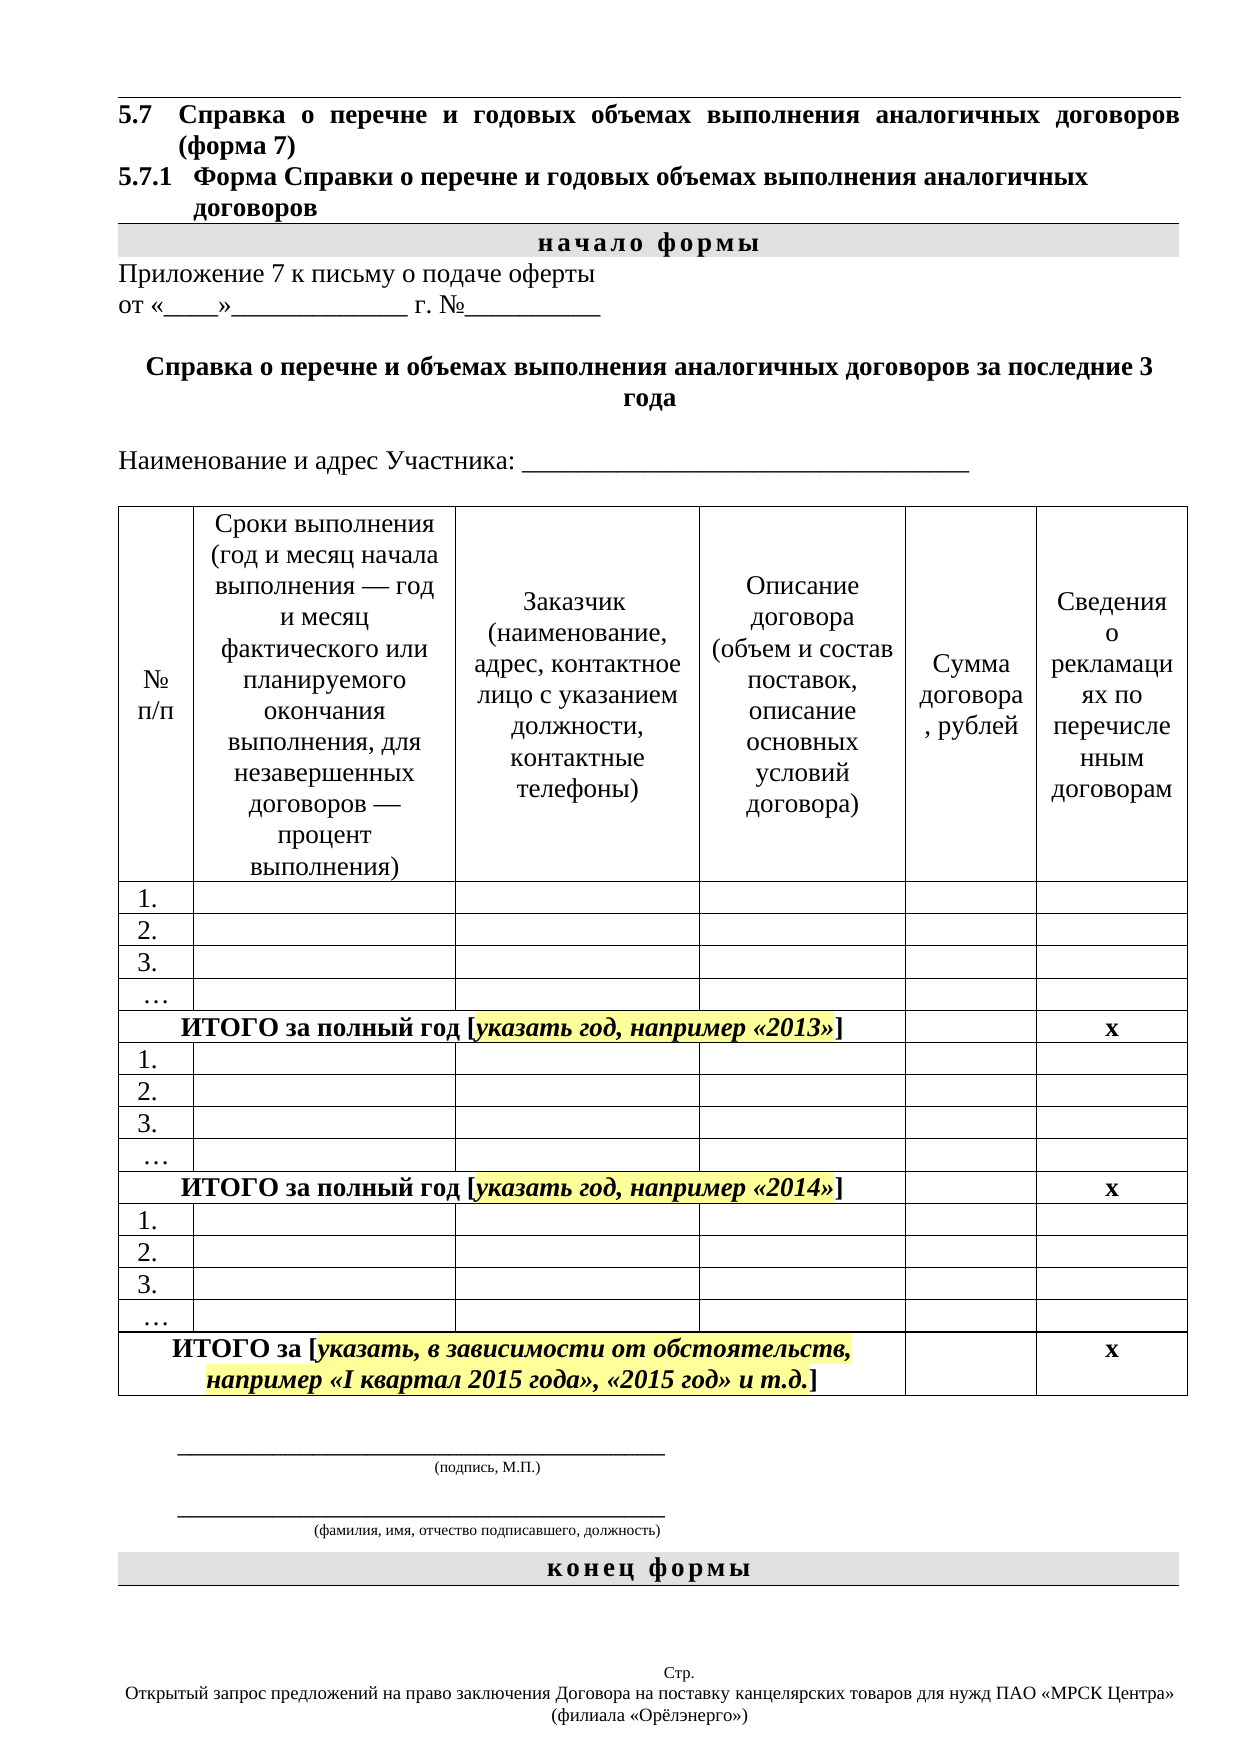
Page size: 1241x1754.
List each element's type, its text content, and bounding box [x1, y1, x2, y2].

table_header Сумма договора, рублей [906, 507, 1036, 881]
table_cell [906, 1204, 1036, 1235]
table_cell [194, 882, 455, 913]
table_cell [194, 1075, 455, 1106]
table_cell [456, 1043, 699, 1074]
table_cell [700, 1236, 905, 1267]
table_cell [906, 1172, 1036, 1203]
table_cell [1037, 914, 1187, 945]
table_cell х [1037, 1333, 1187, 1395]
table_cell [194, 1300, 455, 1331]
table_cell [1037, 1075, 1187, 1106]
table_cell [700, 1139, 905, 1171]
table_cell [1037, 1107, 1187, 1138]
table_cell [906, 1043, 1036, 1074]
table_cell [456, 914, 699, 945]
table_cell [119, 1268, 193, 1299]
table_cell [194, 946, 455, 977]
table_cell [1037, 946, 1187, 977]
table_cell [700, 1300, 905, 1331]
table_cell х [1037, 1172, 1187, 1203]
table_cell [906, 882, 1036, 913]
table_cell [194, 1204, 455, 1235]
table_cell ИТОГО за [указать, в зависимости от обстоятельств, например «I квартал 2015 года», «2015 год» и т.д.] [119, 1333, 317, 1395]
text конец формы [118, 1552, 1179, 1585]
table_cell [119, 946, 193, 977]
table_header Сроки выполнения (год и месяц начала выполнения — год и месяц фактического или планируемого окончания выполнения, для незавершенных договоров — процент выполнения) [194, 507, 455, 881]
table_cell [700, 1268, 905, 1299]
table_cell [119, 1075, 193, 1106]
table_cell [456, 946, 699, 977]
table_cell [906, 1107, 1036, 1138]
table_cell [119, 882, 193, 913]
table_cell [456, 1300, 699, 1331]
table_cell [456, 979, 699, 1009]
table_cell [700, 1204, 905, 1235]
table_cell [119, 1043, 193, 1074]
table_cell [119, 1204, 193, 1235]
table_cell [700, 882, 905, 913]
table_cell [456, 1139, 699, 1171]
table_cell [906, 979, 1036, 1009]
table_cell ИТОГО за полный год [указать год, например «2014»] [119, 1172, 476, 1203]
text ____________________________________ [118, 1427, 1181, 1458]
table_cell [119, 914, 193, 945]
table_cell [194, 1043, 455, 1074]
text ____________________________________ [118, 1489, 1181, 1520]
table_cell [1037, 1236, 1187, 1267]
table_header Сведения о рекламациях по перечисленным договорам [1037, 507, 1187, 881]
table_cell [1037, 979, 1187, 1009]
table_cell [906, 1300, 1036, 1331]
table_cell [456, 882, 699, 913]
table_cell [906, 946, 1036, 977]
table_cell [700, 1075, 905, 1106]
table_cell [1037, 882, 1187, 913]
table_cell [456, 1204, 699, 1235]
table_cell ИТОГО за полный год [указать год, например «2013»] [119, 1011, 476, 1042]
table_cell [700, 946, 905, 977]
table_cell … [119, 979, 193, 1009]
table_cell [1037, 1204, 1187, 1235]
table_cell [194, 1107, 455, 1138]
text (подпись, М.П.) [118, 1458, 797, 1489]
table_cell [119, 1236, 193, 1267]
table_header Заказчик (наименование, адрес, контактное лицо с указанием должности, контактные телефоны) [456, 507, 699, 881]
table_cell х [1037, 1011, 1187, 1042]
table_cell [194, 914, 455, 945]
table_cell [1037, 1139, 1187, 1171]
text Приложение 7 к письму о подаче оферты от «____»_____________ г. №__________ [118, 257, 1181, 319]
table_cell [906, 914, 1036, 945]
table_cell [700, 1043, 905, 1074]
table_header № п/п [119, 507, 193, 881]
table_cell [906, 1268, 1036, 1299]
table_cell [456, 1236, 699, 1267]
table_cell [456, 1268, 699, 1299]
table_header Описание договора (объем и состав поставок, описание основных условий договора) [700, 507, 905, 881]
text начало формы [118, 224, 1179, 257]
table_cell [1037, 1043, 1187, 1074]
table_cell [194, 979, 455, 1009]
text Наименование и адрес Участника: _________________________________ [118, 444, 1181, 475]
text (фамилия, имя, отчество подписавшего, должность) [118, 1520, 797, 1552]
subtitle Справка о перечне и годовых объемах выполнения аналогичных договоров (форма 7) [118, 98, 1181, 160]
table_cell [456, 1075, 699, 1106]
table_cell [906, 1333, 1036, 1395]
table_cell [906, 1011, 1036, 1042]
text Справка о перечне и объемах выполнения аналогичных договоров за последние 3 года [118, 350, 1181, 413]
table_cell [456, 1107, 699, 1138]
table_cell [700, 914, 905, 945]
table_cell [119, 1107, 193, 1138]
table_cell … [119, 1300, 193, 1331]
table_cell [1037, 1268, 1187, 1299]
table_cell [906, 1075, 1036, 1106]
subtitle Форма Справки о перечне и годовых объемах выполнения аналогичных договоров [118, 160, 1181, 223]
table_cell [906, 1139, 1036, 1171]
table_cell [700, 979, 905, 1009]
table_cell [194, 1236, 455, 1267]
table_cell … [119, 1139, 193, 1171]
table_cell [194, 1139, 455, 1171]
table_cell [906, 1236, 1036, 1267]
table_cell [194, 1268, 455, 1299]
table_cell [700, 1107, 905, 1138]
table_cell [1037, 1300, 1187, 1331]
